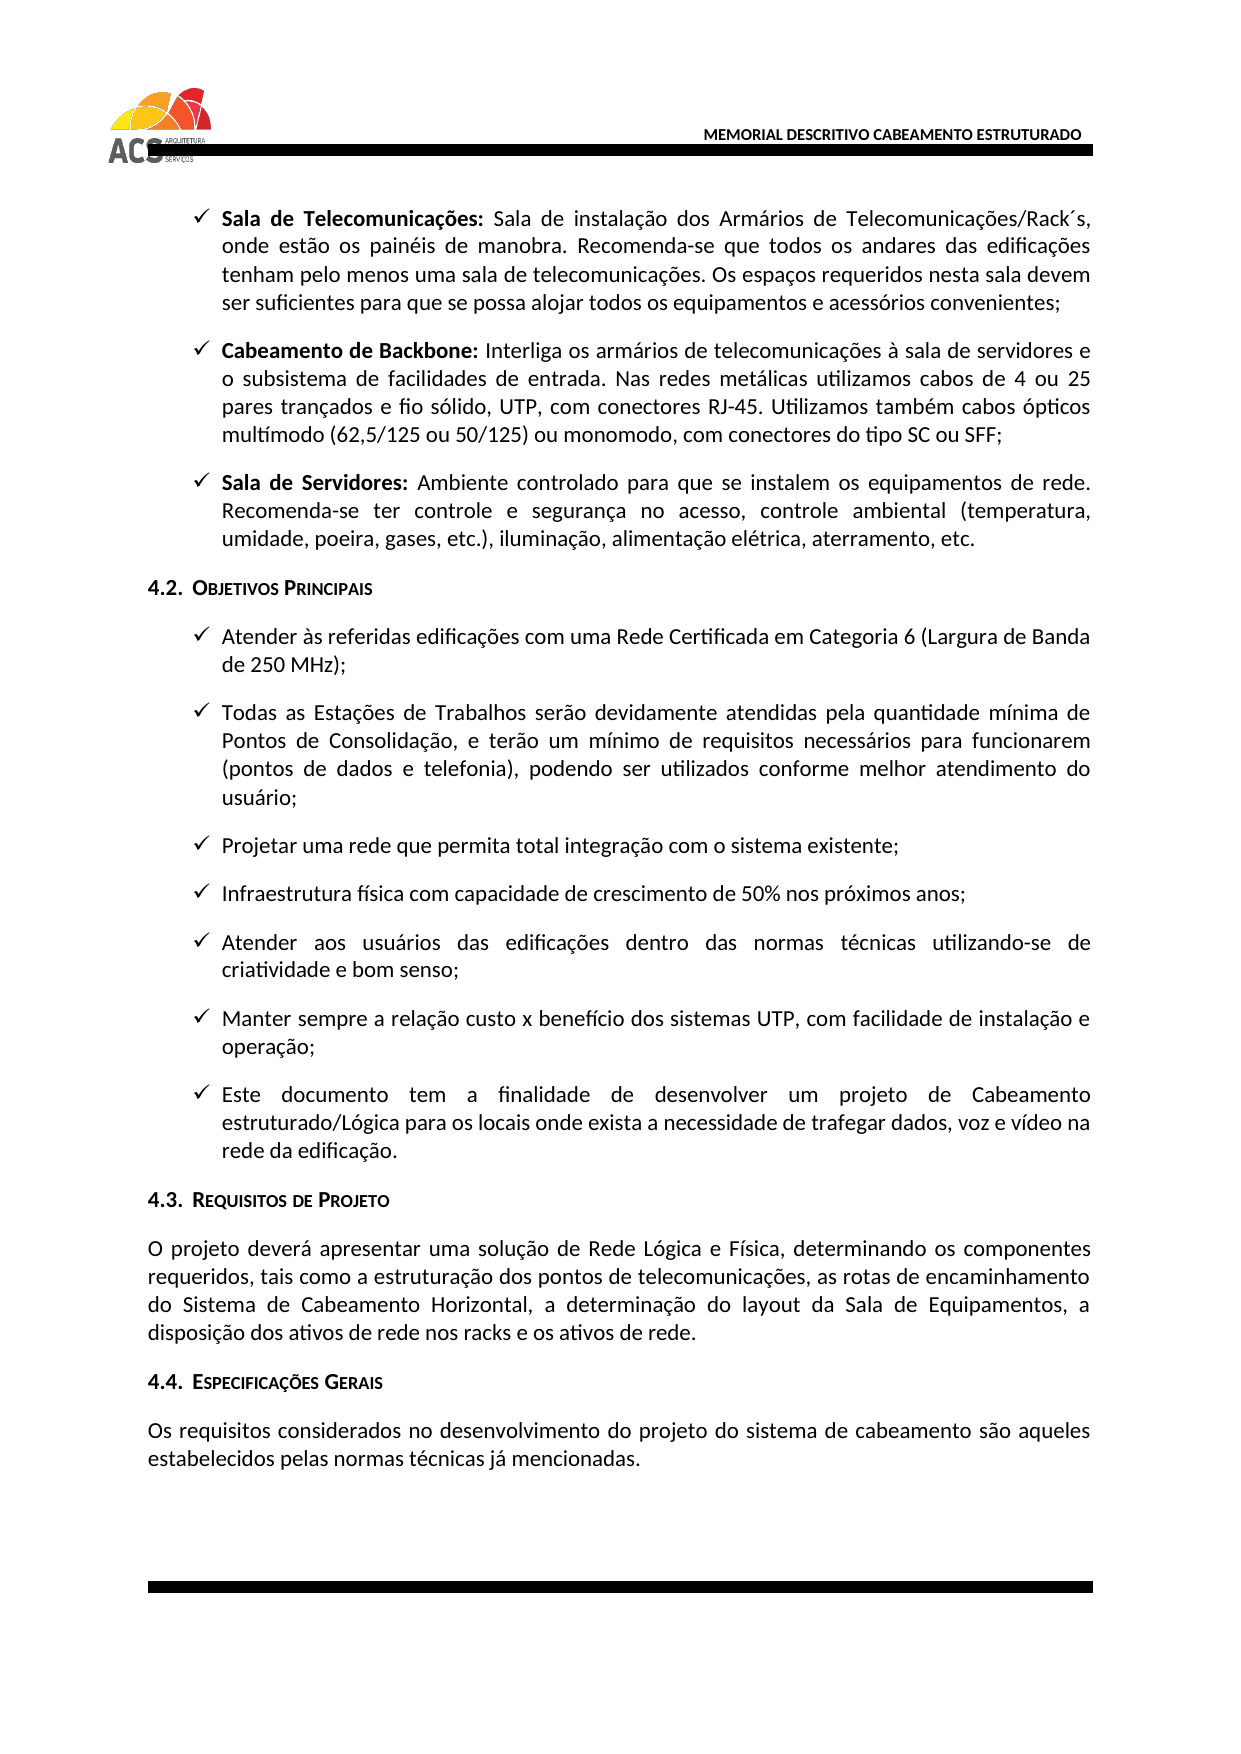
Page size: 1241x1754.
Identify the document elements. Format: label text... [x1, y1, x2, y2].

list Este documento tem a finalidade de desenvolver um projeto de Cabeamento estruturado/Lógica para os locais onde exista a necessidade de trafegar dados, voz e vídeo na rede da edificação. [192, 1080, 1092, 1164]
picture [108, 88, 212, 163]
list Manter sempre a relação custo x benefício dos sistemas UTP, com facilidade de instalação e operação; [192, 1004, 1092, 1060]
text Os requisitos considerados no desenvolvimento do projeto do sistema de cabeamento são aqueles estabelecidos pelas normas técnicas já mencionadas. [148, 1416, 1092, 1472]
list Sala de Telecomunicações: Sala de instalação dos Armários de Telecomunicações/Rack´s, onde estão os painéis de manobra. Recomenda-se que todos os andares das edificações tenham pelo menos uma sala de telecomunicações. Os espaços requeridos nesta sala devem ser suficientes para que se possa alojar todos os equipamentos e acessórios convenientes; [192, 204, 1092, 316]
list Sala de Servidores: Ambiente controlado para que se instalem os equipamentos de rede. Recomenda-se ter controle e segurança no acesso, controle ambiental (temperatura, umidade, poeira, gases, etc.), iluminação, alimentação elétrica, aterramento, etc. [192, 468, 1092, 552]
subtitle Especificações Gerais [148, 1367, 1092, 1395]
text O projeto deverá apresentar uma solução de Rede Lógica e Física, determinando os componentes requeridos, tais como a estruturação dos pontos de telecomunicações, as rotas de encaminhamento do Sistema de Cabeamento Horizontal, a determinação do layout da Sala de Equipamentos, a disposição dos ativos de rede nos racks e os ativos de rede. [148, 1234, 1092, 1346]
list Infraestrutura física com capacidade de crescimento de 50% nos próximos anos; [192, 879, 1092, 907]
list Cabeamento de Backbone: Interliga os armários de telecomunicações à sala de servidores e o subsistema de facilidades de entrada. Nas redes metálicas utilizamos cabos de 4 ou 25 pares trançados e fio sólido, UTP, com conectores RJ-45. Utilizamos também cabos ópticos multímodo (62,5/125 ou 50/125) ou monomodo, com conectores do tipo SC ou SFF; [192, 336, 1092, 448]
list Todas as Estações de Trabalhos serão devidamente atendidas pela quantidade mínima de Pontos de Consolidação, e terão um mínimo de requisitos necessários para funcionarem (pontos de dados e telefonia), podendo ser utilizados conforme melhor atendimento do usuário; [192, 698, 1092, 811]
list Atender às referidas edificações com uma Rede Certificada em Categoria 6 (Largura de Banda de 250 MHz); [192, 622, 1092, 678]
subtitle Objetivos Principais [148, 573, 1092, 601]
list Projetar uma rede que permita total integração com o sistema existente; [192, 831, 1092, 859]
subtitle Requisitos de Projeto [148, 1185, 1092, 1213]
list Atender aos usuários das edificações dentro das normas técnicas utilizando-se de criatividade e bom senso; [192, 928, 1092, 984]
